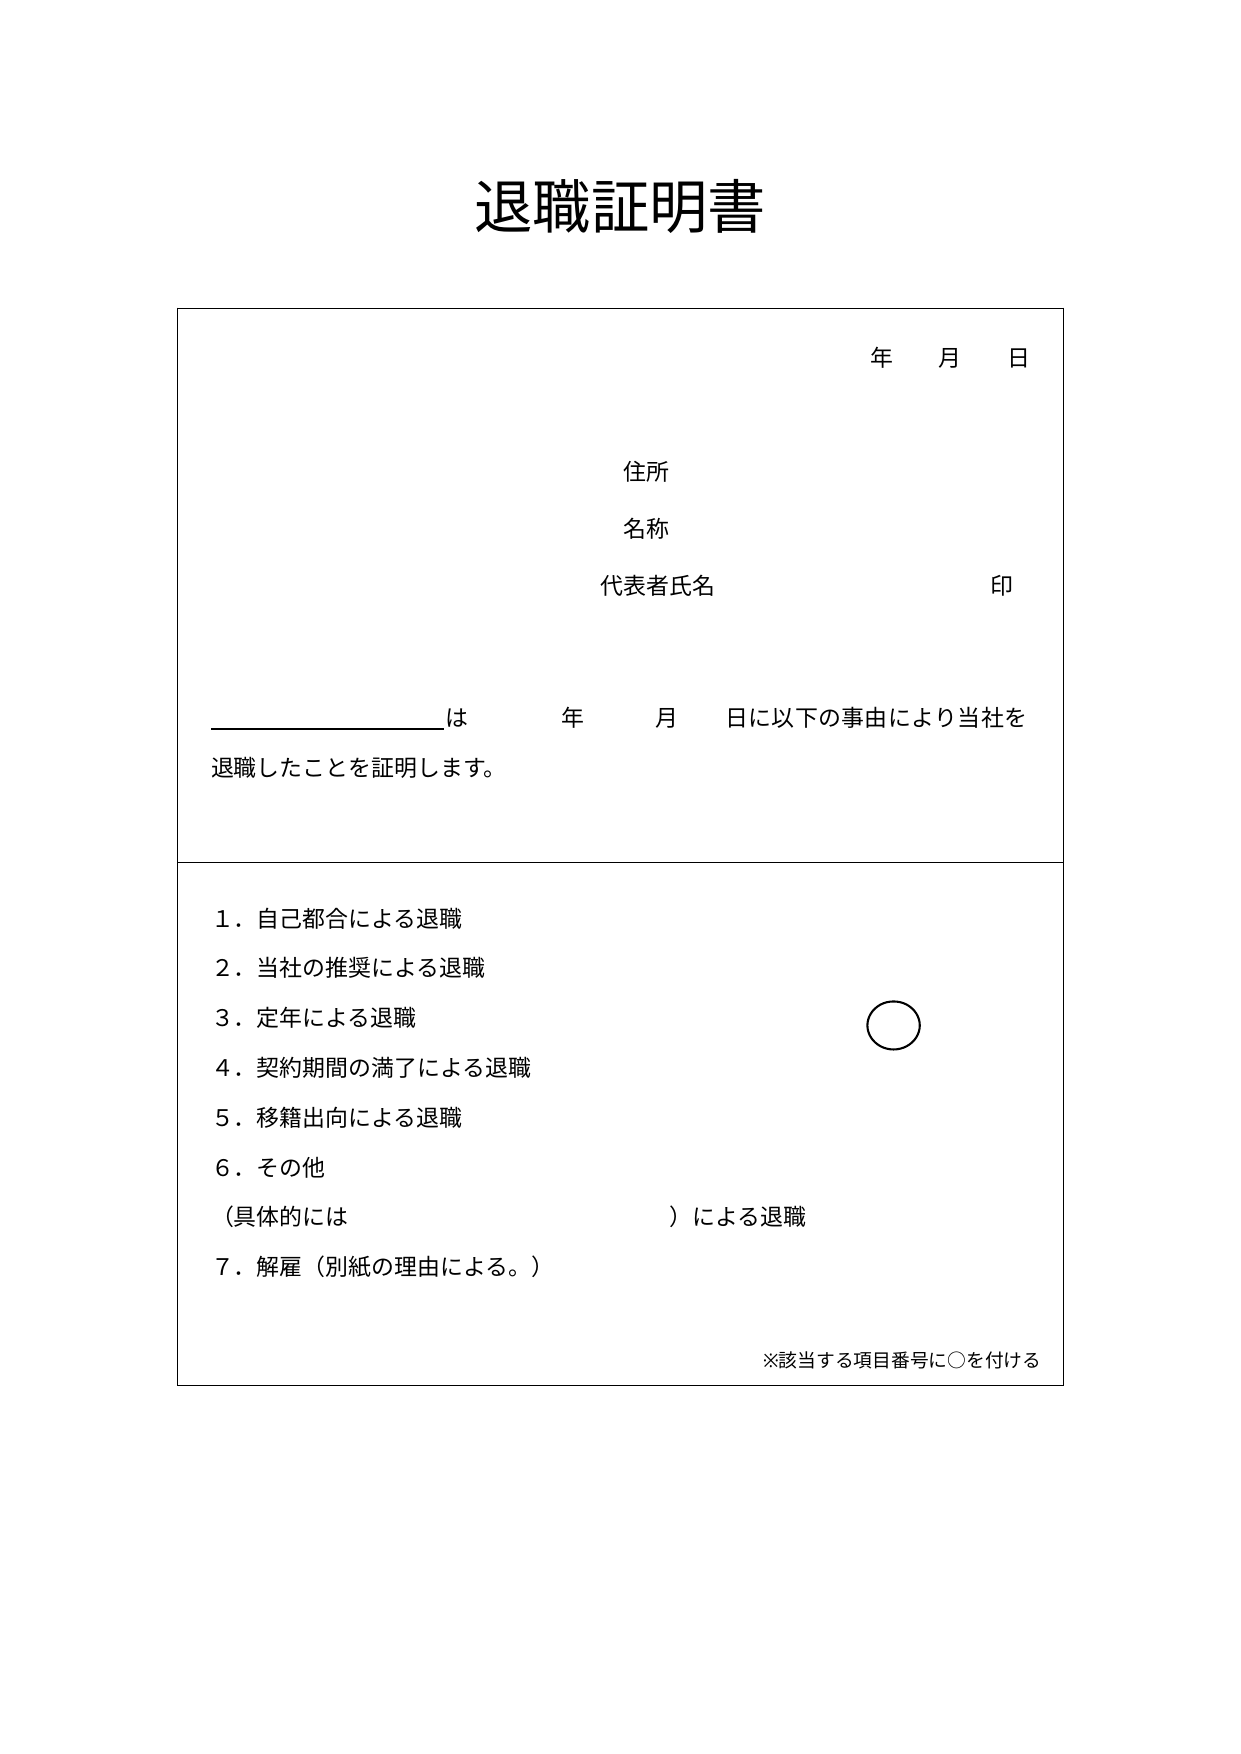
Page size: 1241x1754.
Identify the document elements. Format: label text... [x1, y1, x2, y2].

table_cell １．自己都合による退職 ２．当社の推奨による退職 ３．定年による退職 ４．契約期間の満了による退職 ５．移籍出向による退職 ６．その他 （具体的には ）による退職 ７．解雇（別紙の理由による。） ※該当する項目番号に○を付ける [178, 863, 1063, 1385]
table_header 年 月 日 住所 名称 代表者氏名 印 は 年 月 日に以下の事由により当社を退職したことを証明します。 [178, 309, 1063, 862]
text 退職証明書 [177, 160, 1063, 245]
